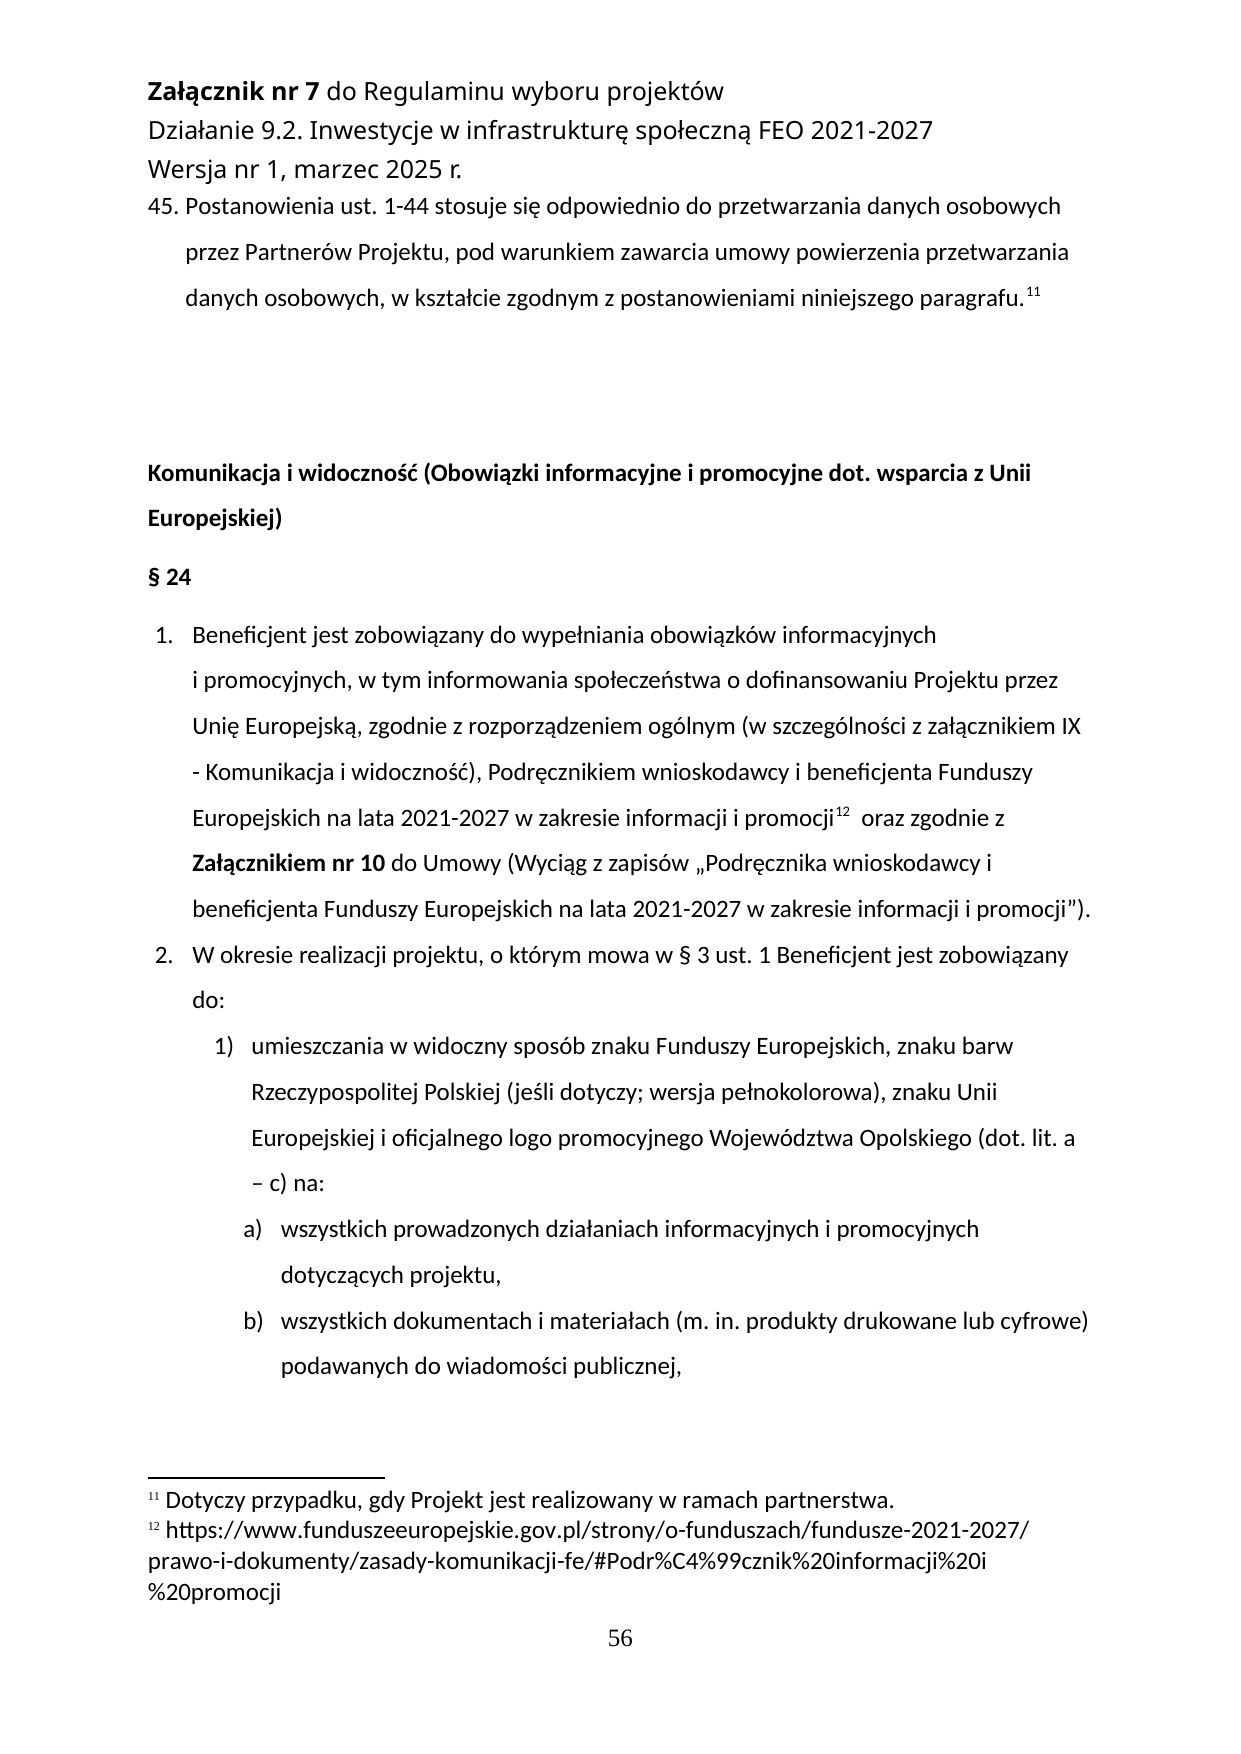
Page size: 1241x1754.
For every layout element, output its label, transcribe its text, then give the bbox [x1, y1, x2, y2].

text § 24 [148, 561, 1092, 591]
list W okresie realizacji projektu, o którym mowa w § 3 ust. 1 Beneficjent jest zobowiązany do: [154, 939, 1092, 1015]
list Beneficjent jest zobowiązany do wypełniania obowiązków informacyjnych i promocyjnych, w tym informowania społeczeństwa o dofinansowaniu Projektu przez Unię Europejską, zgodnie z rozporządzeniem ogólnym (w szczególności z załącznikiem IX - Komunikacja i widoczność), Podręcznikiem wnioskodawcy i beneficjenta Funduszy Europejskich na lata 2021-2027 w zakresie informacji i promocji oraz zgodnie z Załącznikiem nr 10 do Umowy (Wyciąg z zapisów „Podręcznika wnioskodawcy i beneficjenta Funduszy Europejskich na lata 2021-2027 w zakresie informacji i promocji”). [154, 619, 1092, 924]
text Komunikacja i widoczność (Obowiązki informacyjne i promocyjne dot. wsparcia z Unii Europejskiej) [148, 457, 1092, 533]
list wszystkich dokumentach i materiałach (m. in. produkty drukowane lub cyfrowe) podawanych do wiadomości publicznej, [243, 1305, 1092, 1381]
list Postanowienia ust. 1-44 stosuje się odpowiednio do przetwarzania danych osobowych przez Partnerów Projektu, pod warunkiem zawarcia umowy powierzenia przetwarzania danych osobowych, w kształcie zgodnym z postanowieniami niniejszego paragrafu. [148, 191, 1092, 312]
list umieszczania w widoczny sposób znaku Funduszy Europejskich, znaku barw Rzeczypospolitej Polskiej (jeśli dotyczy; wersja pełnokolorowa), znaku Unii Europejskiej i oficjalnego logo promocyjnego Województwa Opolskiego (dot. lit. a – c) na: [214, 1030, 1092, 1198]
list wszystkich prowadzonych działaniach informacyjnych i promocyjnych dotyczących projektu, [243, 1213, 1092, 1289]
